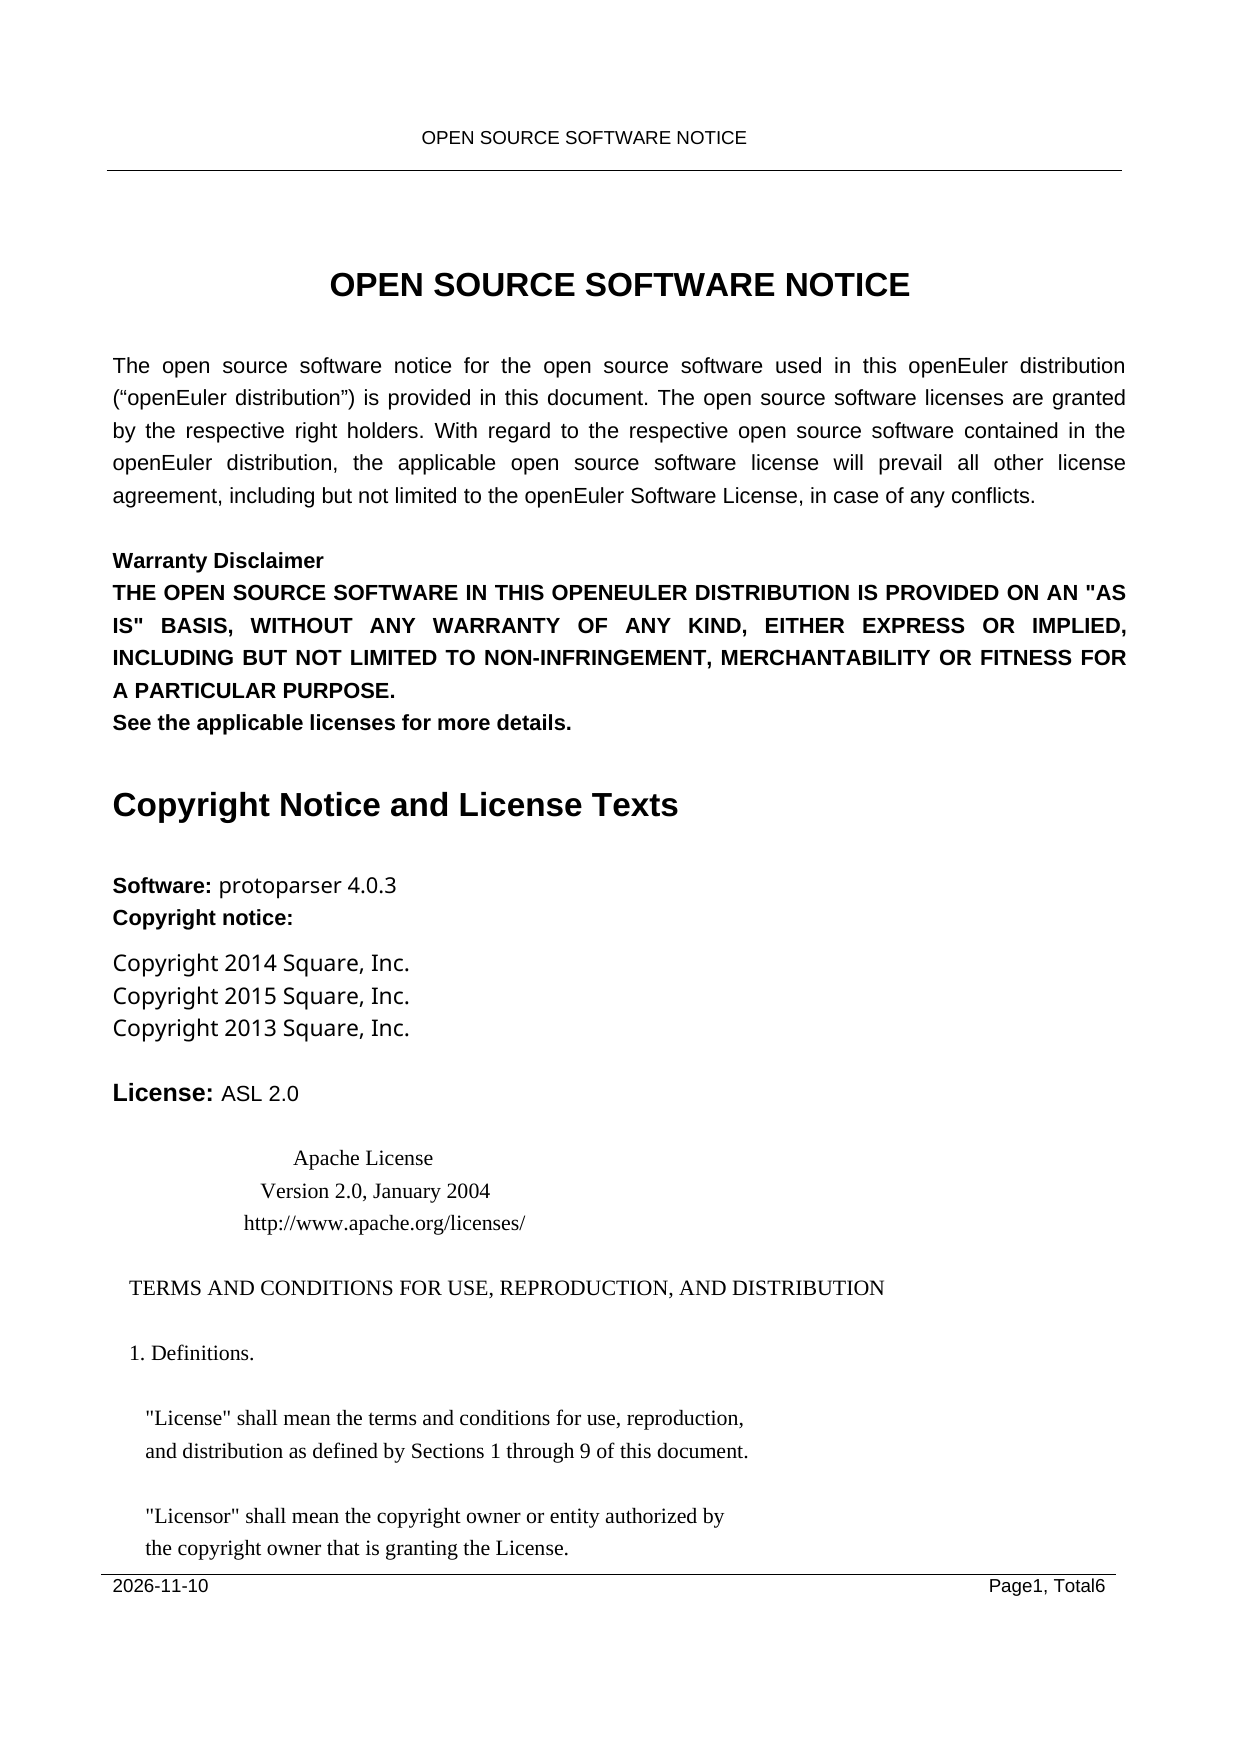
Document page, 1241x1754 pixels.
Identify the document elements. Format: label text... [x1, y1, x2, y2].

text Warranty Disclaimer [112, 544, 1128, 576]
text Copyright 2014 Square, Inc. Copyright 2015 Square, Inc. Copyright 2013 Square, Inc. [112, 947, 1128, 1077]
text OPEN SOURCE SOFTWARE NOTICE [112, 251, 1128, 316]
text THE OPEN SOURCE SOFTWARE IN THIS OPENEULER DISTRIBUTION IS PROVIDED ON AN "AS IS" BASIS, WITHOUT ANY WARRANTY OF ANY KIND, EITHER EXPRESS OR IMPLIED, INCLUDING BUT NOT LIMITED TO NON-INFRINGEMENT, MERCHANTABILITY OR FITNESS FOR A PARTICULAR PURPOSE. See the applicable licenses for more details. [112, 576, 1128, 739]
title Software: protoparser 4.0.3 [112, 869, 1128, 901]
text Copyright Notice and License Texts [112, 771, 1128, 836]
text Copyright notice: [112, 901, 1128, 934]
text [112, 1109, 1128, 1564]
text License: ASL 2.0 [112, 1077, 1128, 1109]
text The open source software notice for the open source software used in this openEuler distribution (“openEuler distribution”) is provided in this document. The open source software licenses are granted by the respective right holders. With regard to the respective open source software contained in the openEuler distribution, the applicable open source software license will prevail all other license agreement, including but not limited to the openEuler Software License, in case of any conflicts. [112, 349, 1128, 511]
